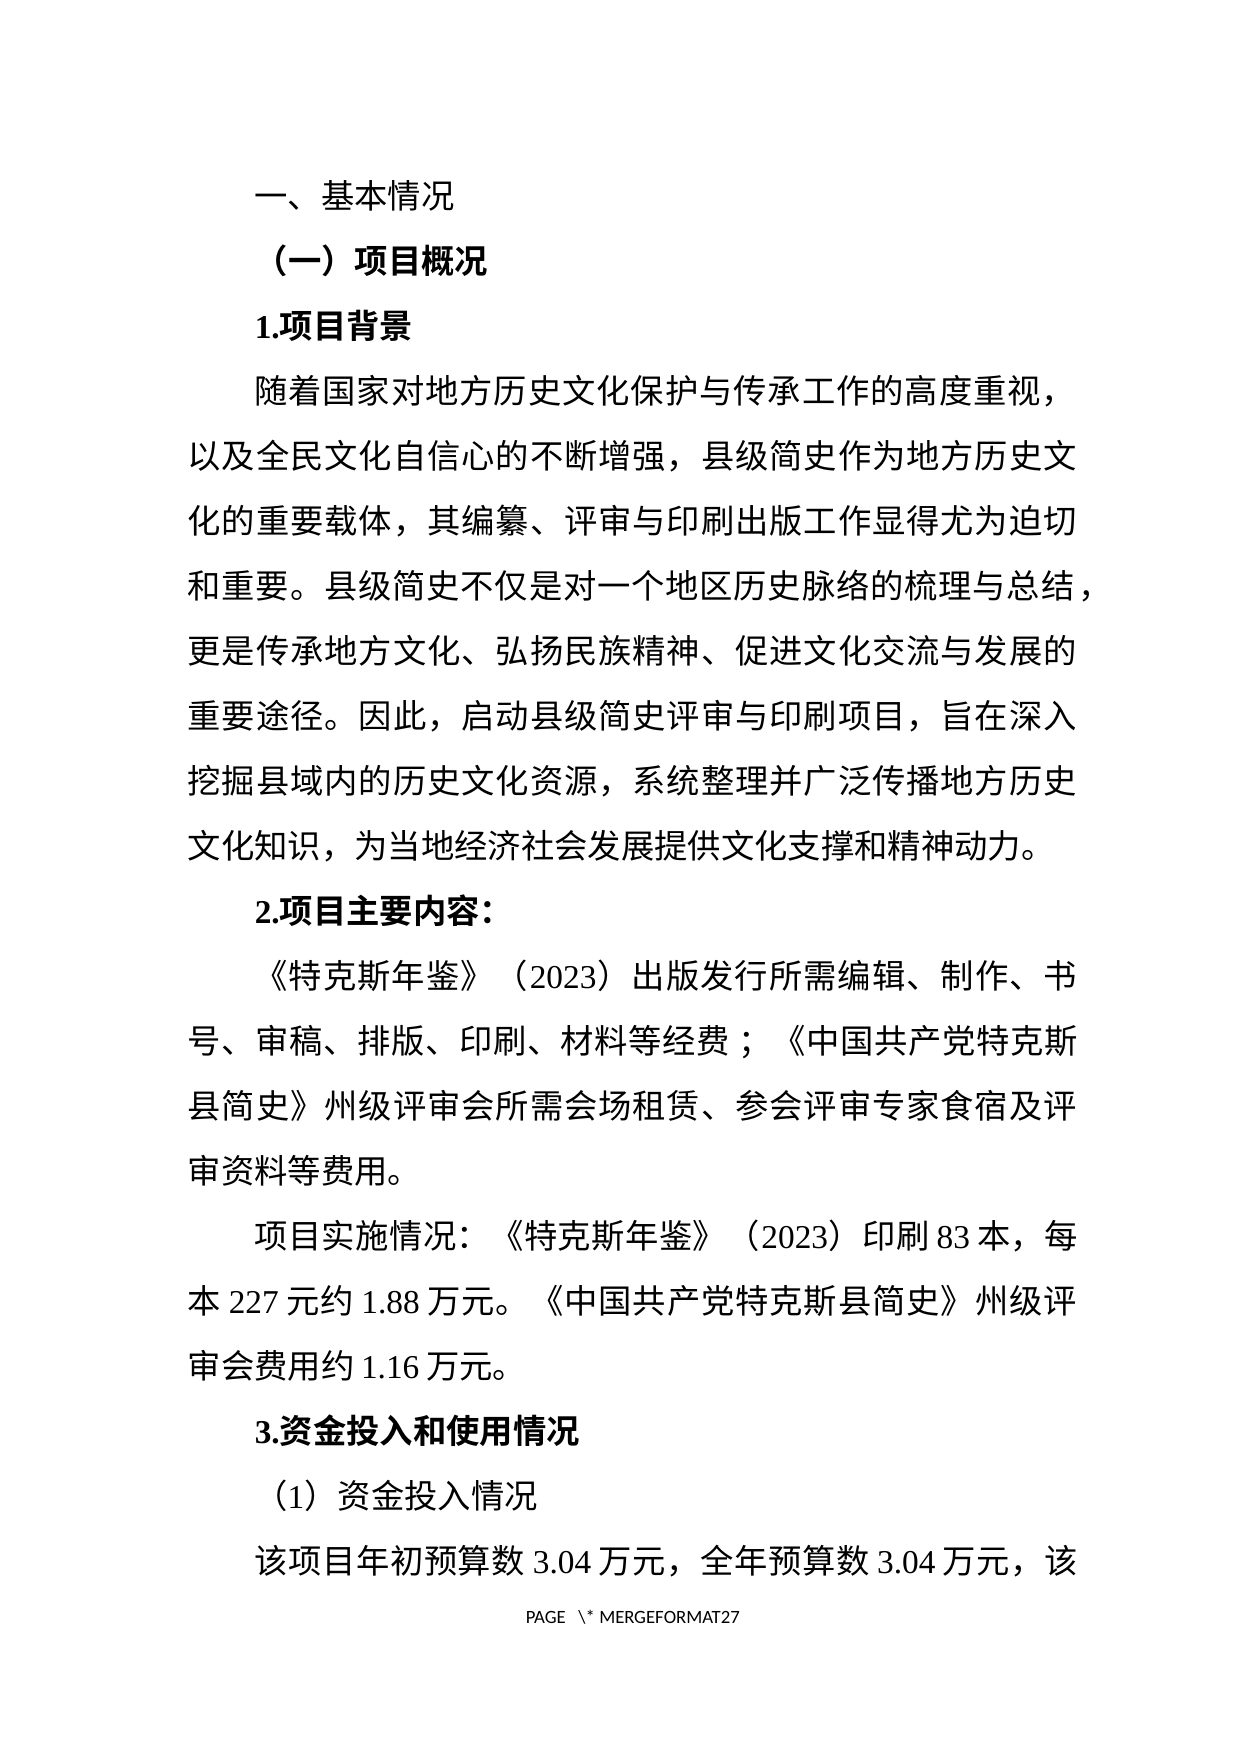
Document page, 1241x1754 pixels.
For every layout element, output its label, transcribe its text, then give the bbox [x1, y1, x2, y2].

text （1）资金投入情况 [187, 1462, 1078, 1527]
text 《特克斯年鉴》（2023）出版发行所需编辑、制作、书号、审稿、排版、印刷、材料等经费 ；《中国共产党特克斯县简史》州级评审会所需会场租赁、参会评审专家食宿及评审资料等费用。 [187, 942, 1078, 1202]
title 2.项目主要内容： [187, 877, 1078, 942]
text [187, 1527, 1078, 1592]
text 一、基本情况 [187, 162, 1078, 227]
text 1.项目背景 [187, 292, 1078, 357]
title 随着国家对地方历史文化保护与传承工作的高度重视，以及全民文化自信心的不断增强，县级简史作为地方历史文化的重要载体，其编纂、评审与印刷出版工作显得尤为迫切和重要。县级简史不仅是对一个地区历史脉络的梳理与总结，更是传承地方文化、弘扬民族精神、促进文化交流与发展的重要途径。因此，启动县级简史评审与印刷项目，旨在深入挖掘县域内的历史文化资源，系统整理并广泛传播地方历史文化知识，为当地经济社会发展提供文化支撑和精神动力。 [187, 357, 1078, 877]
text （一）项目概况 [187, 227, 1078, 292]
text 3.资金投入和使用情况 [187, 1397, 1078, 1462]
text 项目实施情况：《特克斯年鉴》（2023）印刷83本，每本227元约1.88万元。《中国共产党特克斯县简史》州级评审会费用约1.16万元。 [187, 1202, 1078, 1397]
